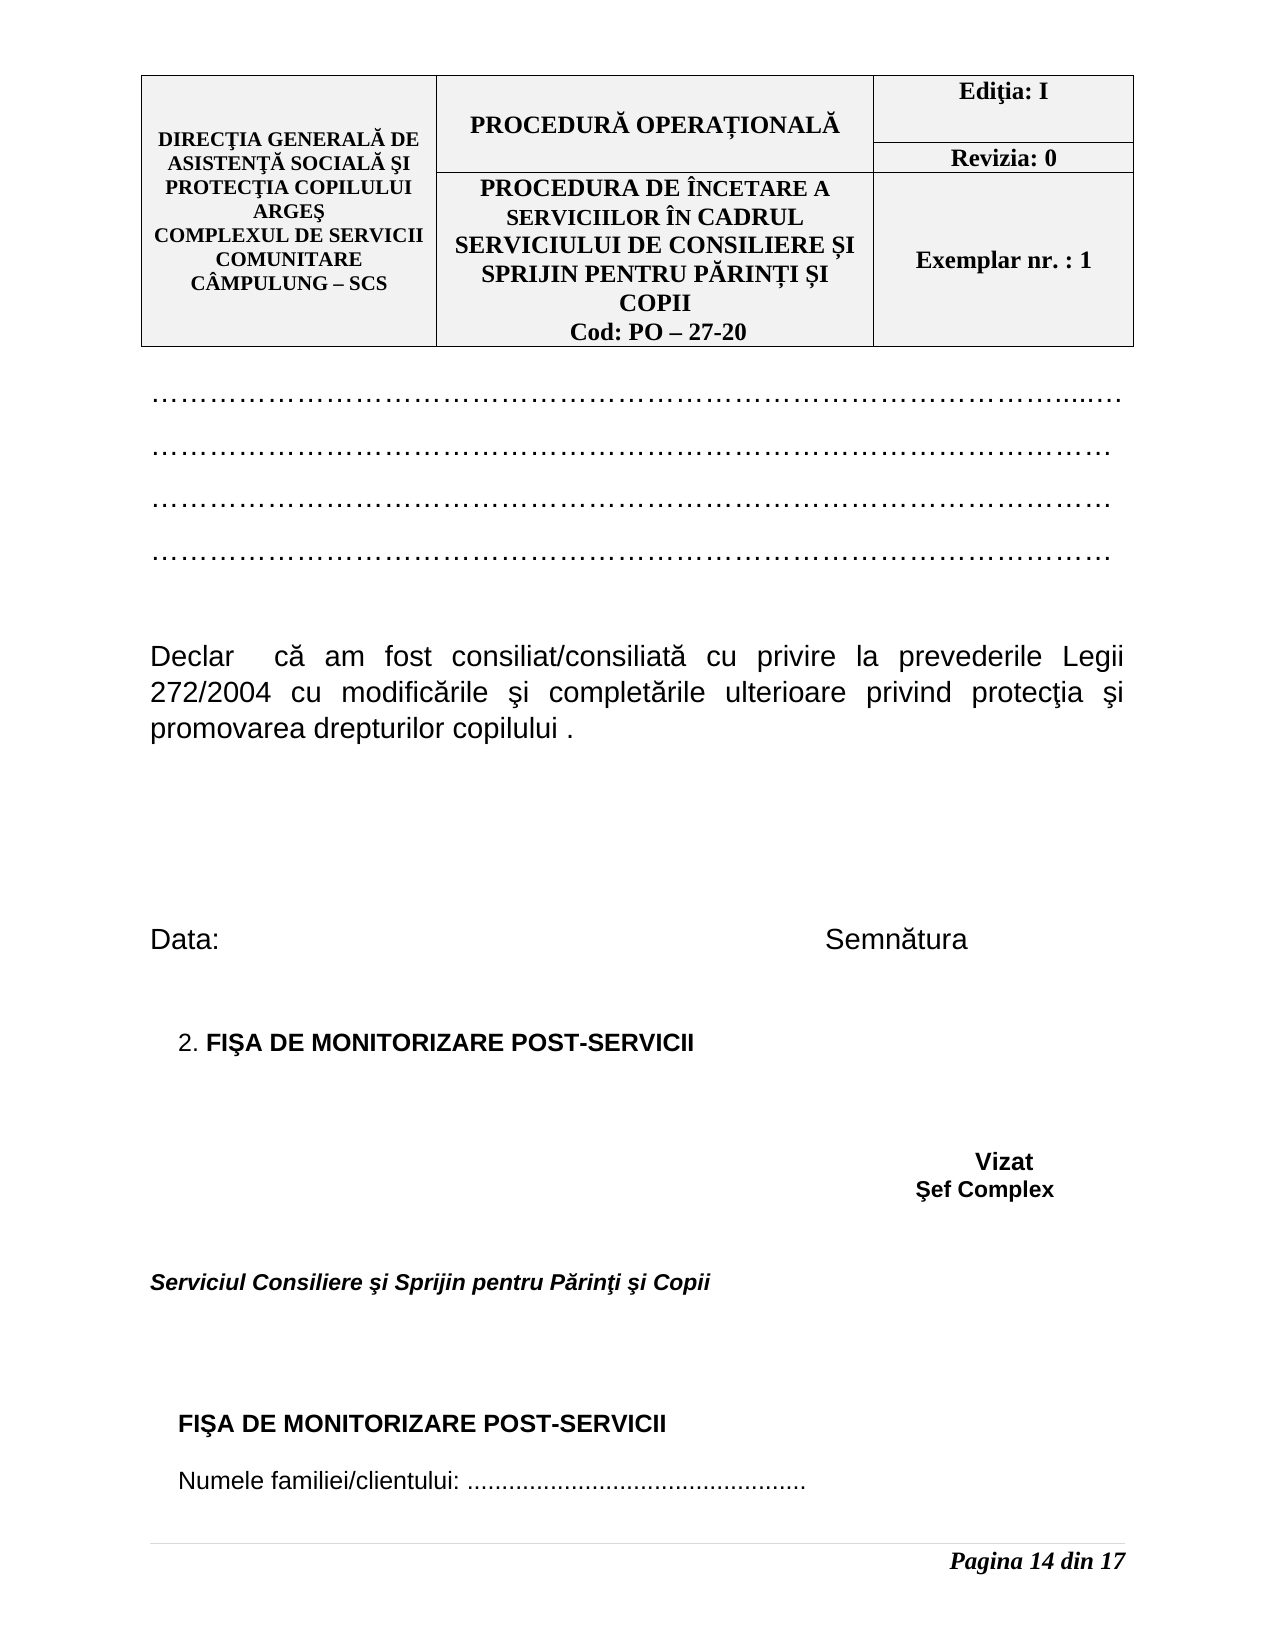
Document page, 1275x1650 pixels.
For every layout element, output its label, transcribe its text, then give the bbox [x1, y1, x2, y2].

text Şef Complex [150, 1176, 1125, 1202]
text ……………………………………………………………………………………… [150, 427, 1125, 461]
text Vizat [150, 1147, 1125, 1176]
text Data: Semnătura [150, 922, 1125, 956]
text FIŞA DE MONITORIZARE POST-SERVICII [150, 1409, 1125, 1437]
text 2. FIŞA DE MONITORIZARE POST-SERVICII [150, 1028, 1125, 1057]
text Declar că am fost consiliat/consiliată cu privire la prevederile Legii 272/2004 cu modificările şi completările ulterioare privind protecţia şi promovarea drepturilor copilului . [150, 639, 1125, 744]
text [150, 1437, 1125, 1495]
text ……………………………………………………………………………………… [150, 480, 1125, 514]
text ……………………………………………………………………………………… [150, 533, 1125, 567]
text ………………………………………………………………………………….....… [150, 375, 1125, 408]
text Serviciul Consiliere şi Sprijin pentru Părinţi şi Copii [150, 1268, 1125, 1295]
